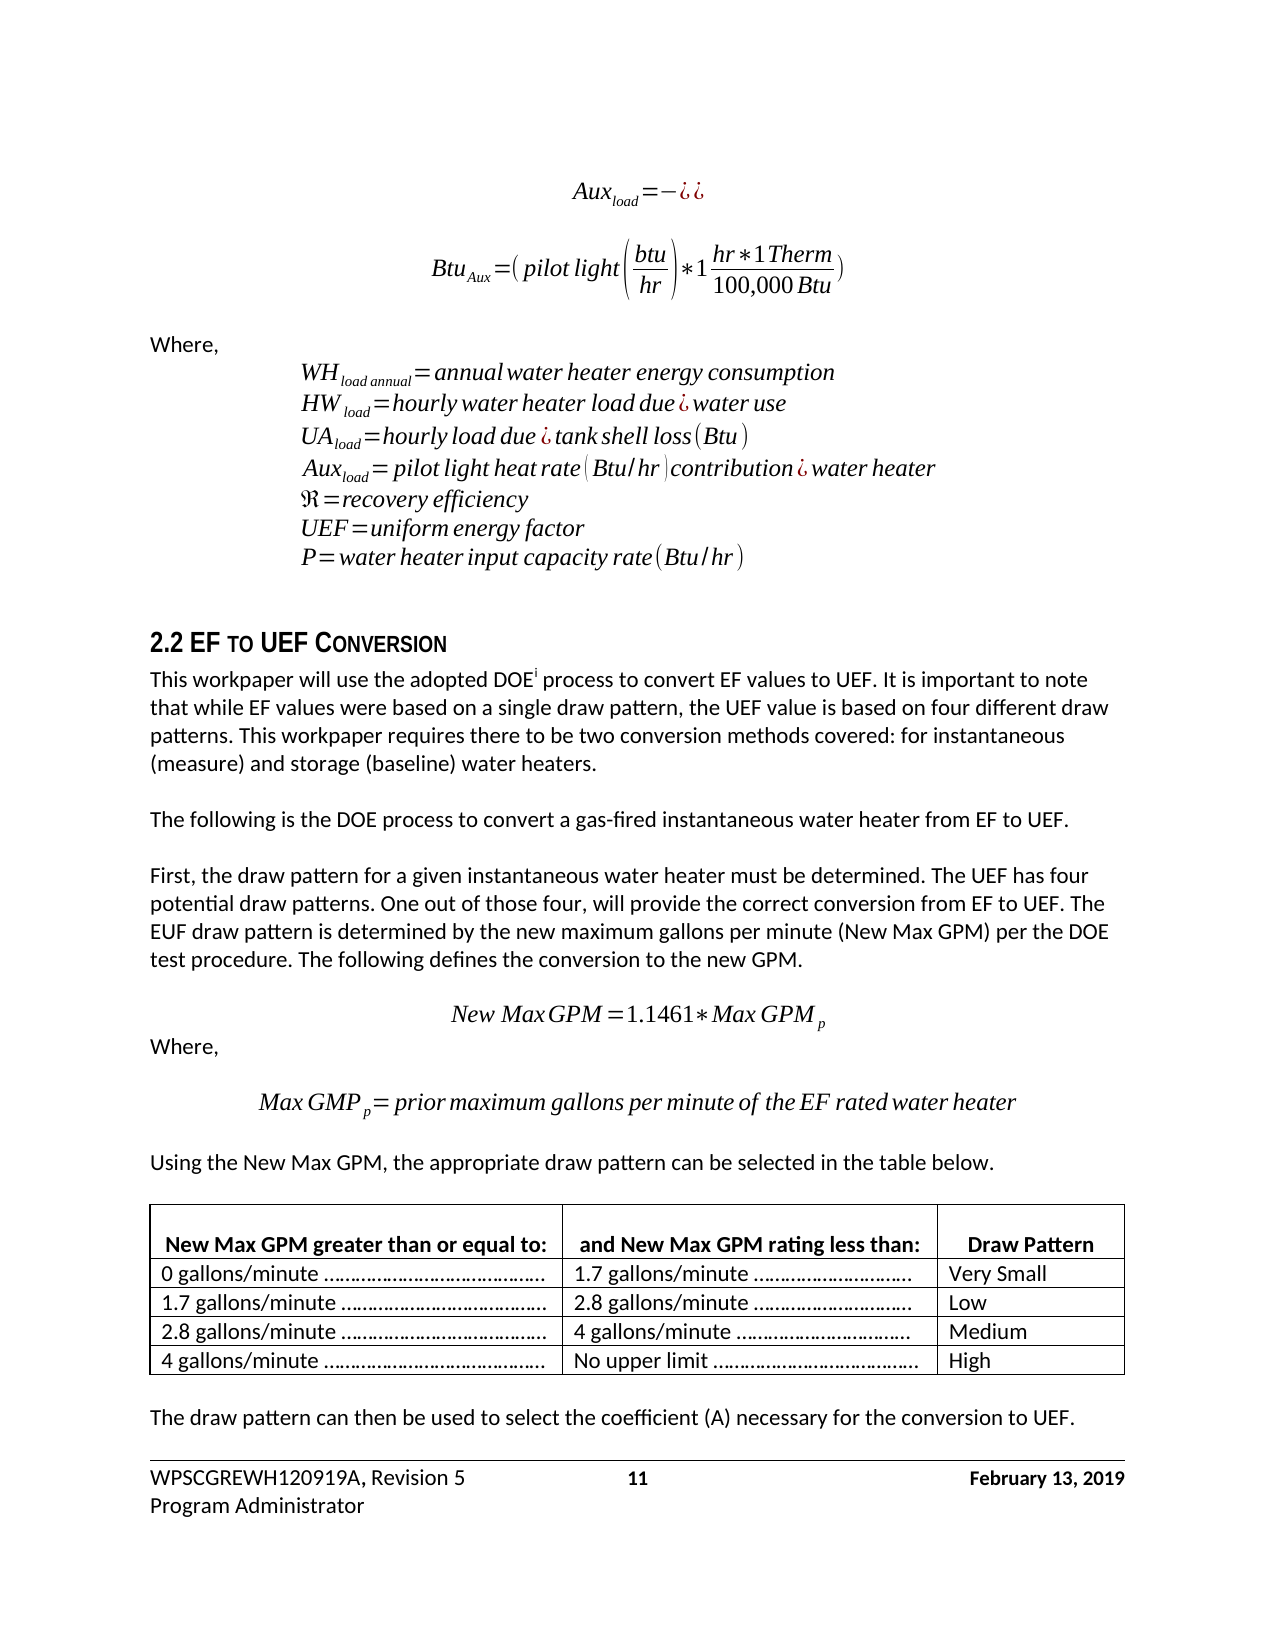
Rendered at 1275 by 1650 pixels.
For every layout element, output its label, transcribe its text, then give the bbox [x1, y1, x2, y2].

table_header and New Max GPM rating less than: [563, 1205, 937, 1258]
table_cell 4 gallons/minute …………………………… [563, 1317, 937, 1345]
table_cell 1.7 gallons/minute ………………………… [563, 1259, 937, 1287]
text This workpaper will use the adopted DOE process to convert EF values to UEF. It is important to note that while EF values were based on a single draw pattern, the UEF value is based on four different draw patterns. This workpaper requires there to be two conversion methods covered: for instantaneous (measure) and storage (baseline) water heaters. [150, 665, 1125, 777]
text Using the New Max GPM, the appropriate draw pattern can be selected in the table below. [150, 1148, 1125, 1176]
table_cell Very Small [938, 1259, 1124, 1287]
table_cell 2.8 gallons/minute ………………………… [563, 1288, 937, 1316]
subtitle 2.2 EF to UEF Conversion [150, 625, 1125, 658]
table_cell 0 gallons/minute …………………………………… [151, 1259, 562, 1287]
table_cell No upper limit ………………………………… [563, 1346, 937, 1374]
table_cell 1.7 gallons/minute ………………………………… [151, 1288, 562, 1316]
table_cell High [938, 1346, 1124, 1374]
text Where, [150, 1032, 1125, 1060]
table_cell Medium [938, 1317, 1124, 1345]
table_cell 4 gallons/minute …………………………………… [151, 1346, 562, 1374]
table_header Draw Pattern [938, 1205, 1124, 1258]
text Where, [150, 330, 1125, 358]
table_cell 2.8 gallons/minute ………………………………… [151, 1317, 562, 1345]
text The draw pattern can then be used to select the coefficient (A) necessary for the conversion to UEF. [150, 1403, 1125, 1431]
table_cell Low [938, 1288, 1124, 1316]
table_header New Max GPM greater than or equal to: [151, 1205, 562, 1258]
text The following is the DOE process to convert a gas-fired instantaneous water heater from EF to UEF. [150, 805, 1125, 833]
text First, the draw pattern for a given instantaneous water heater must be determined. The UEF has four potential draw patterns. One out of those four, will provide the correct conversion from EF to UEF. The EUF draw pattern is determined by the new maximum gallons per minute (New Max GPM) per the DOE test procedure. The following defines the conversion to the new GPM. [150, 861, 1125, 973]
